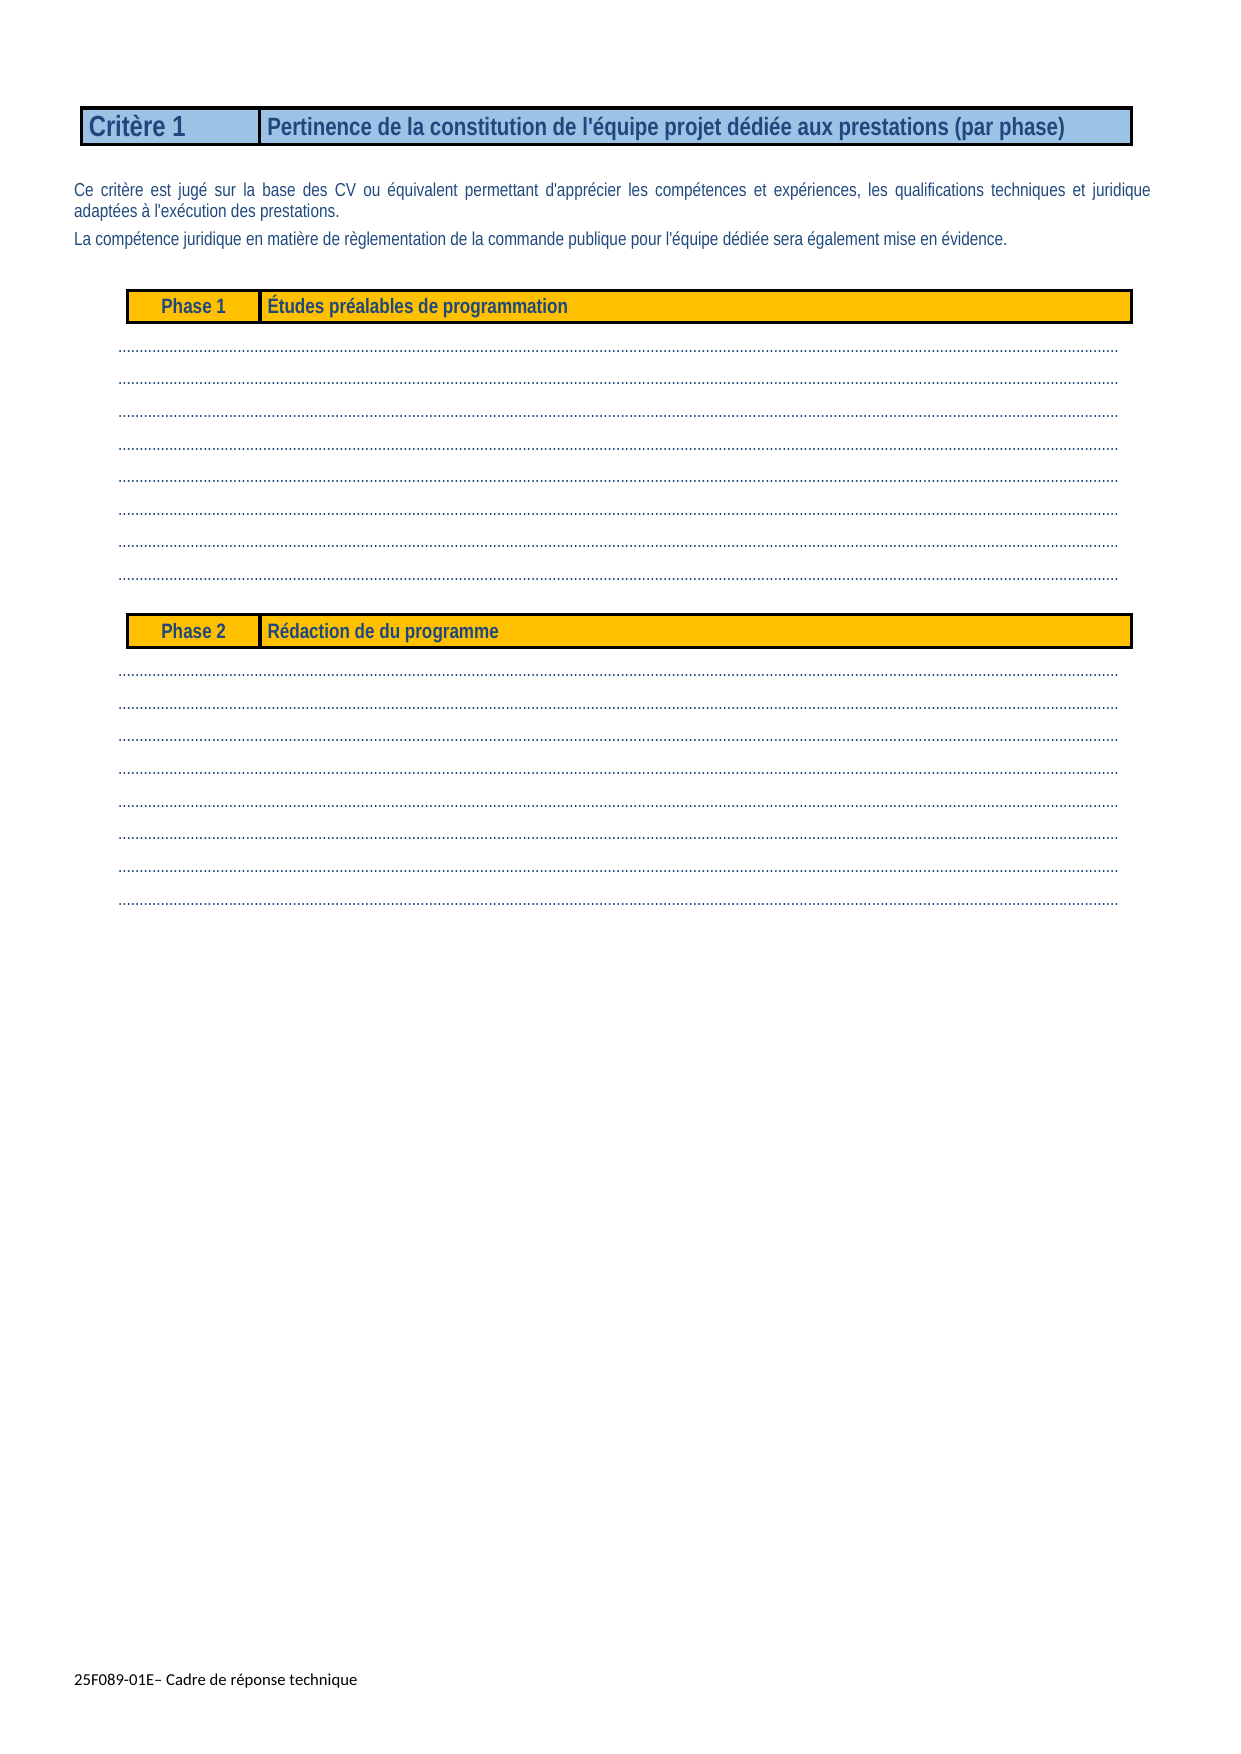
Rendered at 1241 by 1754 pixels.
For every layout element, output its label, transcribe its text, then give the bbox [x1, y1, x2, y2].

text La compétence juridique en matière de règlementation de la commande publique pour l'équipe dédiée sera également mise en évidence. [74, 228, 1152, 249]
table_header Phase 2 [129, 616, 258, 646]
table_header Études préalables de programmation [262, 292, 1130, 321]
table_header Critère 1 [83, 110, 258, 143]
table_header Phase 1 [129, 292, 258, 321]
table_header Rédaction de du programme [262, 616, 1130, 646]
text Ce critère est jugé sur la base des CV ou équivalent permettant d'apprécier les compétences et expériences, les qualifications techniques et juridique adaptées à l'exécution des prestations. [74, 179, 1152, 222]
table_header Pertinence de la constitution de l'équipe projet dédiée aux prestations (par phase) [261, 110, 1130, 143]
